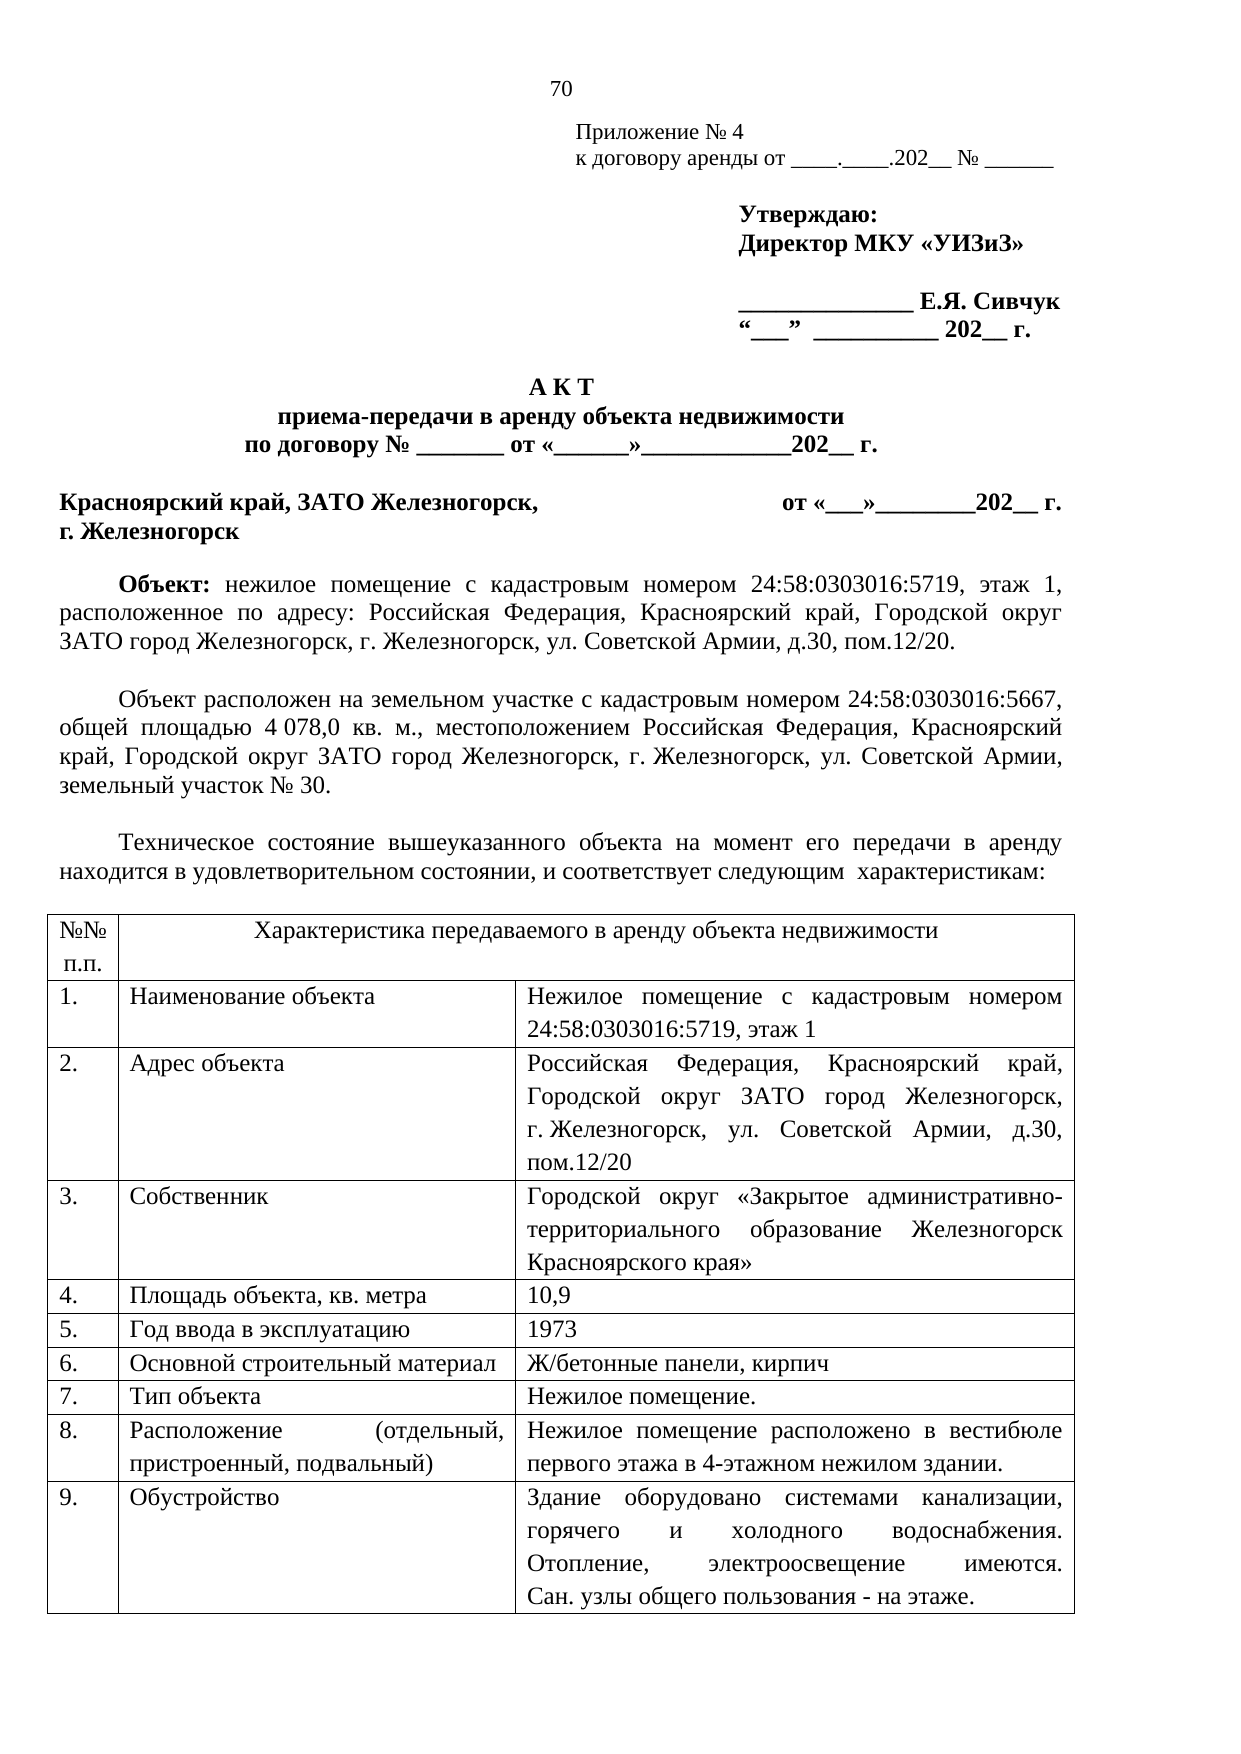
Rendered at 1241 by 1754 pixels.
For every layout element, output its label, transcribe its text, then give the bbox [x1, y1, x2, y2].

table_cell 5. [48, 1314, 118, 1347]
text Техническое состояние вышеуказанного объекта на момент его передачи в аренду находится в удовлетворительном состоянии, и соответствует следующим характеристикам: [59, 827, 1063, 885]
table_header №№ п.п. [48, 915, 118, 980]
title А К Т [59, 372, 1063, 401]
text к договору аренды от ____.____.202__ № ______ [575, 144, 1063, 171]
table_cell Год ввода в эксплуатацию [119, 1314, 515, 1347]
text Директор МКУ «УИЗиЗ» [738, 228, 1063, 257]
text ______________ Е.Я. Сивчук [738, 286, 1063, 314]
text Объект: нежилое помещение с кадастровым номером 24:58:0303016:5719, этаж 1, расположенное по адресу: Российская Федерация, Красноярский край, Городской округ ЗАТО город Железногорск, г. Железногорск, ул. Советской Армии, д.30, пом.12/20. [59, 569, 1063, 655]
text Утверждаю: [738, 199, 1063, 228]
table_cell Собственник [119, 1181, 515, 1279]
table_cell Здание оборудовано системами канализации, горячего и холодного водоснабжения. Отопление, электроосвещение имеются. Сан. узлы общего пользования - на этаже. [516, 1482, 1074, 1613]
table_cell Расположение (отдельный, пристроенный, подвальный) [119, 1415, 515, 1481]
title по договору № _______ от «______»____________202__ г. [59, 429, 1063, 458]
table_cell Тип объекта [119, 1381, 515, 1414]
text Приложение № 4 [575, 118, 1063, 144]
table_cell Адрес объекта [119, 1048, 515, 1180]
table_cell Нежилое помещение с кадастровым номером 24:58:0303016:5719, этаж 1 [516, 981, 1074, 1047]
table_cell Обустройство [119, 1482, 515, 1613]
table_cell Наименование объекта [119, 981, 515, 1047]
table_cell 6. [48, 1348, 118, 1380]
text “___” __________ 202__ г. [738, 314, 1063, 343]
table_header Характеристика передаваемого в аренду объекта недвижимости [119, 915, 1074, 980]
table_cell 1973 [516, 1314, 1074, 1347]
table_cell Нежилое помещение. [516, 1381, 1074, 1414]
table_cell 8. [48, 1415, 118, 1481]
table_cell 2. [48, 1048, 118, 1180]
table_cell 3. [48, 1181, 118, 1279]
table_cell Российская Федерация, Красноярский край, Городской округ ЗАТО город Железногорск, г. Железногорск, ул. Советской Армии, д.30, пом.12/20 [516, 1048, 1074, 1180]
table_cell Ж/бетонные панели, кирпич [516, 1348, 1074, 1380]
table_cell 1. [48, 981, 118, 1047]
table_cell 10,9 [516, 1280, 1074, 1313]
subtitle г. Железногорск [59, 516, 1063, 544]
title приема-передачи в аренду объекта недвижимости [59, 401, 1063, 429]
text Объект расположен на земельном участке с кадастровым номером 24:58:0303016:5667, общей площадью 4 078,0 кв. м., местоположением Российская Федерация, Красноярский край, Городской округ ЗАТО город Железногорск, г. Железногорск, ул. Советской Армии, земельный участок № 30. [59, 684, 1063, 799]
table_cell 4. [48, 1280, 118, 1313]
table_cell Площадь объекта, кв. метра [119, 1280, 515, 1313]
table_cell 9. [48, 1482, 118, 1613]
table_cell Нежилое помещение расположено в вестибюле первого этажа в 4-этажном нежилом здании. [516, 1415, 1074, 1481]
table_cell Городской округ «Закрытое административно-территориального образование Железногорск Красноярского края» [516, 1181, 1074, 1279]
text Красноярский край, ЗАТО Железногорск, от «___»________202__ г. [59, 487, 1063, 516]
table_cell 7. [48, 1381, 118, 1414]
table_cell Основной строительный материал [119, 1348, 515, 1380]
